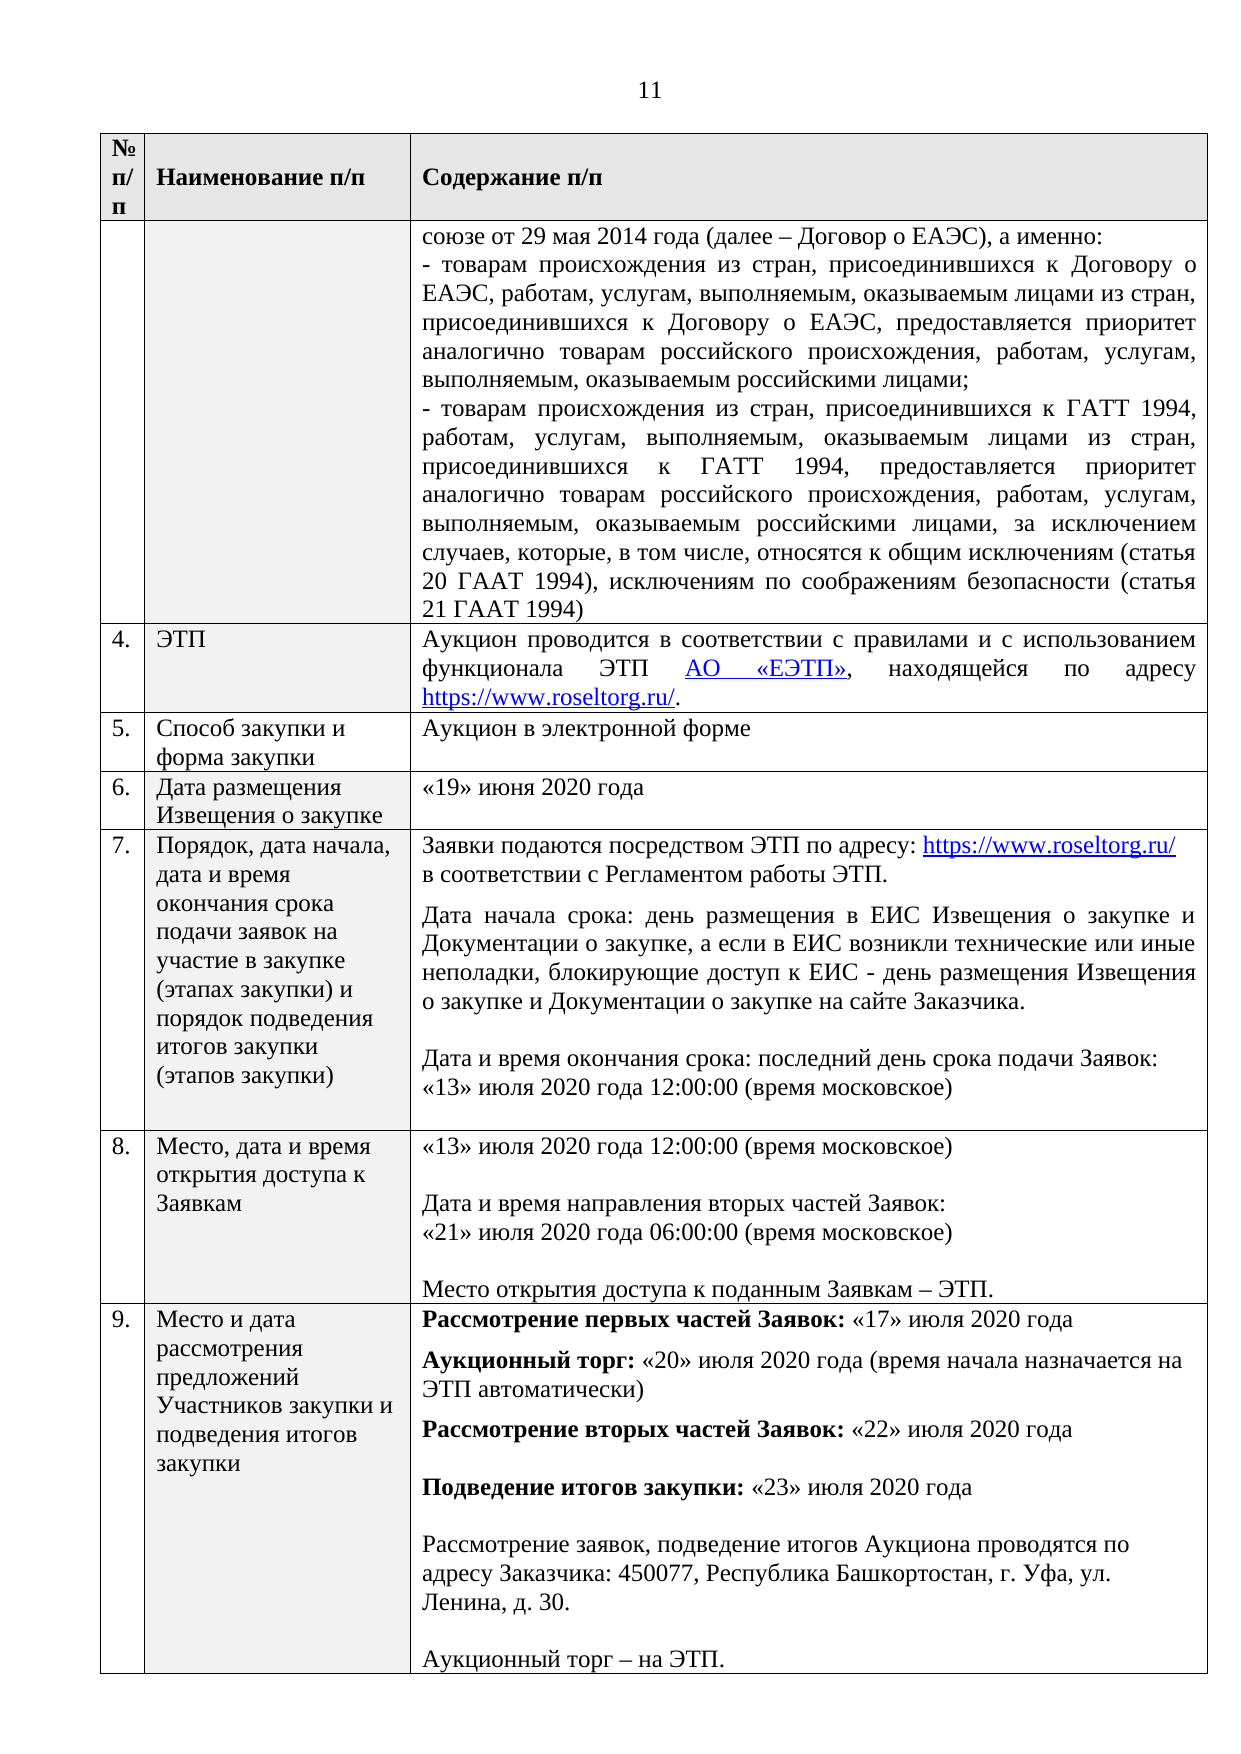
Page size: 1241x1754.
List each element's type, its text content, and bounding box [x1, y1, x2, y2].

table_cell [411, 221, 1207, 623]
table_cell Аукцион проводится в соответствии с правилами и с использованием функционала ЭТП АО «ЕЭТП», находящейся по адресу https://www.roseltorg.ru/. [411, 624, 1207, 712]
table_cell Заявки подаются посредством ЭТП по адресу: https://www.roseltorg.ru/ в соответствии с Регламентом работы ЭТП. Дата начала срока: день размещения в ЕИС Извещения о закупке и Документации о закупке, а если в ЕИС возникли технические или иные неполадки, блокирующие доступ к ЕИС - день размещения Извещения о закупке и Документации о закупке на сайте Заказчика. Дата и время окончания срока: последний день срока подачи Заявок: 12:00:00 (время московское) [411, 830, 1207, 1130]
table_cell [101, 221, 144, 623]
table_header Содержание п/п [411, 134, 1207, 220]
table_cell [145, 221, 410, 623]
table_cell [101, 713, 144, 771]
table_cell Место, дата и время открытия доступа к Заявкам [145, 1131, 410, 1303]
table_cell [101, 624, 144, 712]
table_cell ЭТП [145, 624, 410, 712]
table_header Наименование п/п [145, 134, 410, 220]
table_cell Порядок, дата начала, дата и время окончания срока подачи заявок на участие в закупке (этапах закупки) и порядок подведения итогов закупки (этапов закупки) [145, 830, 410, 1130]
table_cell Способ закупки и форма закупки [145, 713, 410, 771]
table_cell Аукцион в электронной форме [411, 713, 1207, 771]
table_cell [101, 1304, 144, 1673]
table_cell [101, 1131, 144, 1303]
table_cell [145, 1304, 410, 1673]
table_cell [101, 772, 144, 829]
table_cell Дата размещения Извещения о закупке [145, 772, 410, 829]
table_header № п/п [101, 134, 144, 220]
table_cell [411, 1304, 1207, 1673]
table_cell 12:00:00 (время московское) Дата и время направления вторых частей Заявок: 06:00:00 (время московское) Место открытия доступа к поданным Заявкам – ЭТП. [411, 1131, 1207, 1303]
table_cell [101, 830, 144, 1130]
table_cell [411, 772, 1207, 829]
